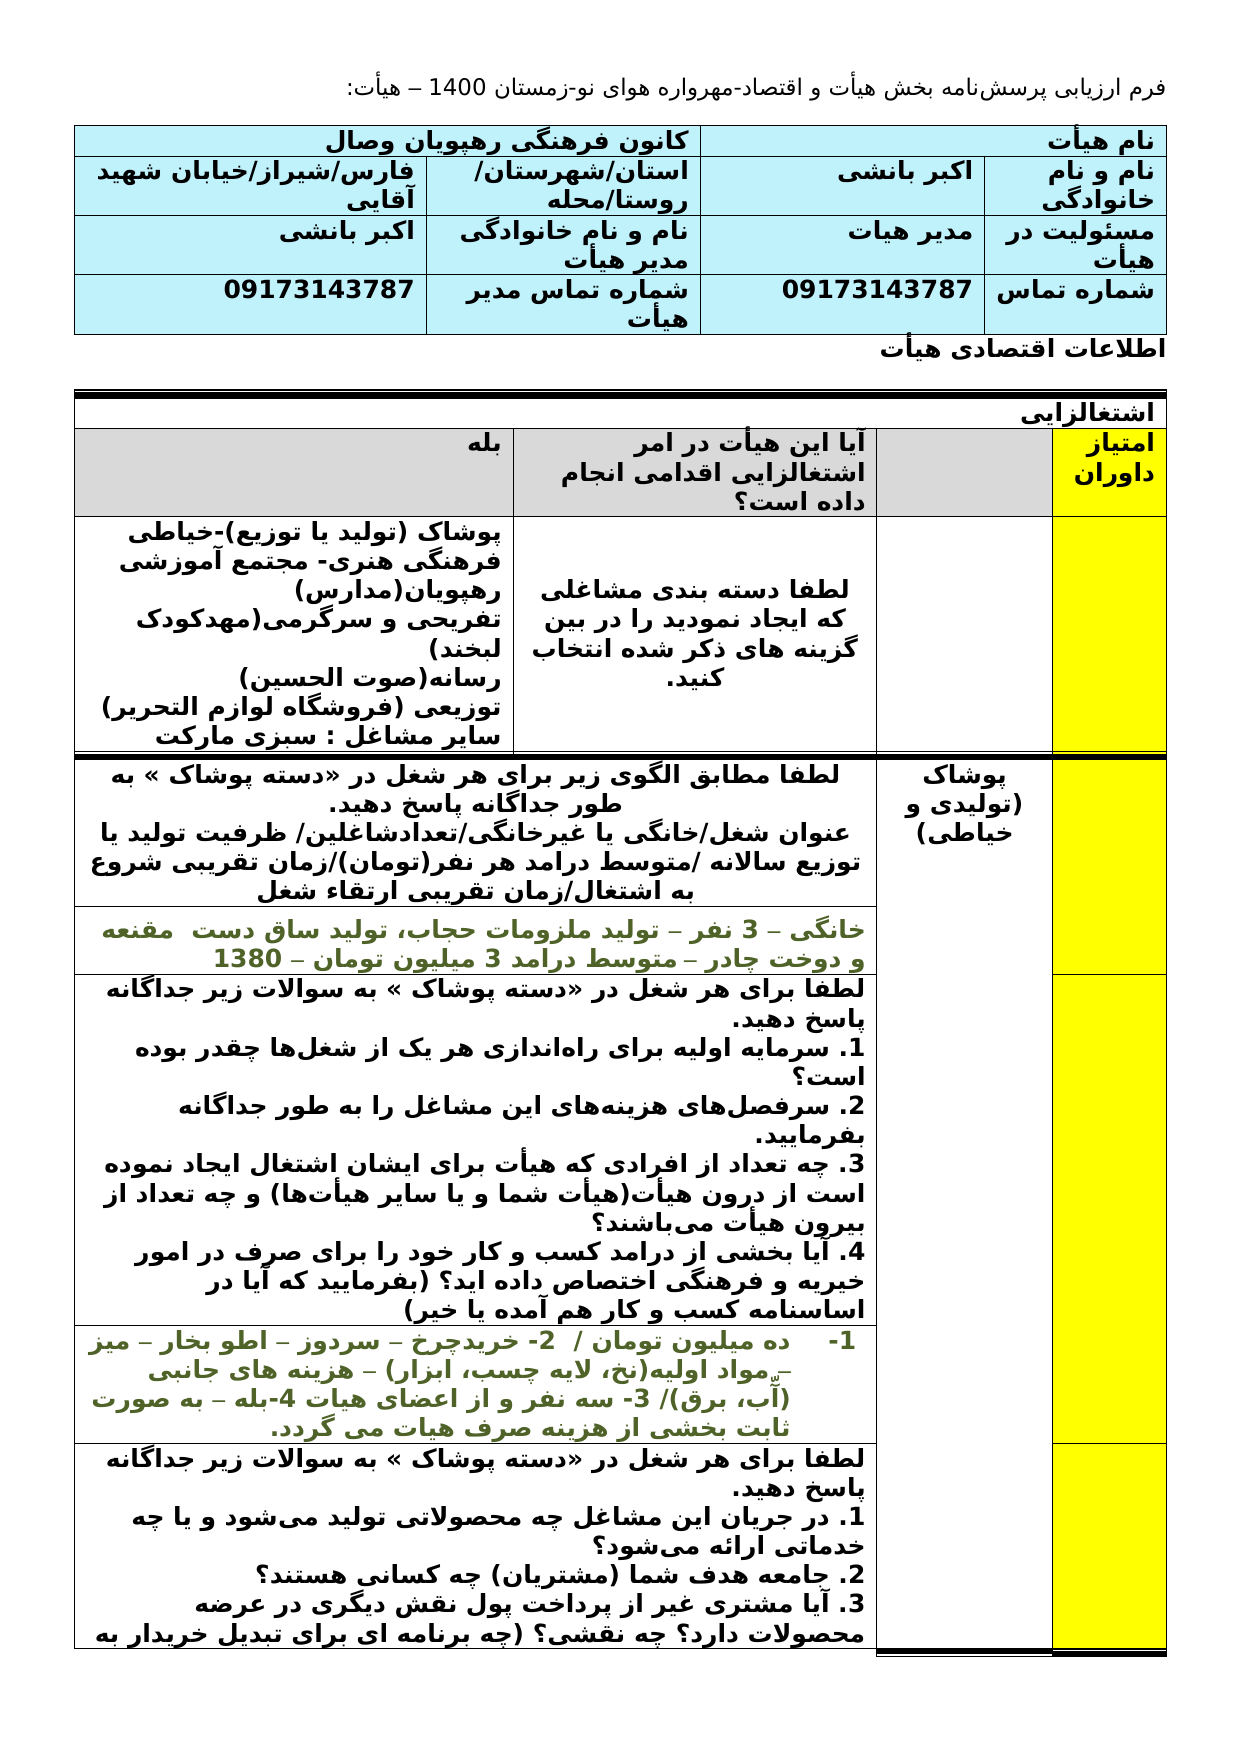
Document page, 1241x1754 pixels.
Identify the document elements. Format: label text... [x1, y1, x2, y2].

table_cell [1053, 760, 1166, 974]
text اطلاعات اقتصادی هیأت [74, 335, 1167, 364]
table_cell اکبر بانشی [701, 157, 984, 215]
table_header کانون فرهنگی رهپویان وصال [75, 126, 700, 156]
table_cell شماره تماس [985, 275, 1166, 334]
table_cell مسئولیت در هیأت [985, 216, 1166, 274]
table_cell لطفا برای هر شغل در «دسته پوشاک » به سوالات زیر جداگانه پاسخ دهید. 1. سرمایه اولیه برای راه‌اندازی هر یک از شغل‌ها چقدر بوده است؟ 2. سرفصل‌های هزینه‌های این مشاغل را به طور جداگانه بفرمایید. 3. چه تعداد از افرادی که هیأت برای ایشان اشتغال ایجاد نموده است از درون هیأت(هیأت شما و یا سایر هیأت‌ها) و چه تعداد از بیرون هیأت می‌باشند؟ 4. آیا بخشی از درامد کسب و کار خود را برای صرف در امور خیریه و فرهنگی اختصاص داده اید؟ (بفرمایید که آیا در اساسنامه کسب و کار هم آمده یا خیر) [75, 975, 876, 1325]
table_cell ده میلیون تومان / 2- خریدچرخ – سردوز – اطو بخار – میز – مواد اولیه(نخ، لایه چسب، ابزار) – هزینه های جانبی (آّب، برق)/ 3- سه نفر و از اعضای هیات 4-بله – به صورت ثابت بخشی از هزینه صرف هیات می گردد. [75, 1326, 876, 1443]
table_cell امتیاز داوران [1053, 429, 1166, 516]
table_cell [877, 517, 1052, 751]
table_header اشتغالزایی [75, 399, 1166, 428]
table_cell لطفا مطابق الگوی زیر برای هر شغل در «دسته پوشاک » به طور جداگانه پاسخ دهید. عنوان شغل/خانگی یا غیرخانگی/تعدادشاغلین/ ظرفیت تولید یا توزیع سالانه /متوسط درامد هر نفر(تومان)/زمان تقریبی شروع به اشتغال/زمان تقریبی ارتقاء شغل [75, 760, 876, 906]
table_cell [1053, 975, 1166, 1443]
table_cell مدیر هیات [701, 216, 984, 274]
table_cell پوشاک (تولیدی و خیاطی) [877, 760, 1052, 1648]
table_cell [1053, 517, 1166, 751]
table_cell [75, 1444, 876, 1648]
table_cell [877, 429, 1052, 516]
table_header نام هیأت [701, 126, 1166, 156]
table_cell آیا این هیأت در امر اشتغالزایی اقدامی انجام داده است؟ [514, 429, 876, 516]
table_cell نام و نام خانوادگی [985, 157, 1166, 215]
table_cell 09173143787 [701, 275, 984, 334]
table_cell اکبر بانشی [75, 216, 426, 274]
table_cell خانگی – 3 نفر – تولید ملزومات حجاب، تولید ساق دست مقنعه و دوخت چادر – متوسط درامد 3 میلیون تومان – 1380 [75, 907, 876, 974]
table_cell پوشاک (تولید یا توزیع)-خیاطی فرهنگی هنری- مجتمع آموزشی رهپویان(مدارس) تفریحی و سرگرمی(مهدکودک لبخند) رسانه(صوت الحسین) توزیعی (فروشگاه لوازم التحریر) سایر مشاغل : سبزی مارکت [75, 517, 513, 751]
table_cell [1053, 1444, 1166, 1648]
table_cell بله [75, 429, 513, 516]
table_cell استان/شهرستان/روستا/محله [427, 157, 700, 215]
table_cell فارس/شیراز/خیابان شهید آقایی [75, 157, 426, 215]
table_cell نام و نام خانوادگی مدیر هیأت [427, 216, 700, 274]
table_cell شماره تماس مدیر هیأت [427, 275, 700, 334]
table_cell لطفا دسته بندی مشاغلی که ایجاد نمودید را در بین گزینه های ذکر شده انتخاب کنید. [514, 517, 876, 751]
table_cell 09173143787 [75, 275, 426, 334]
